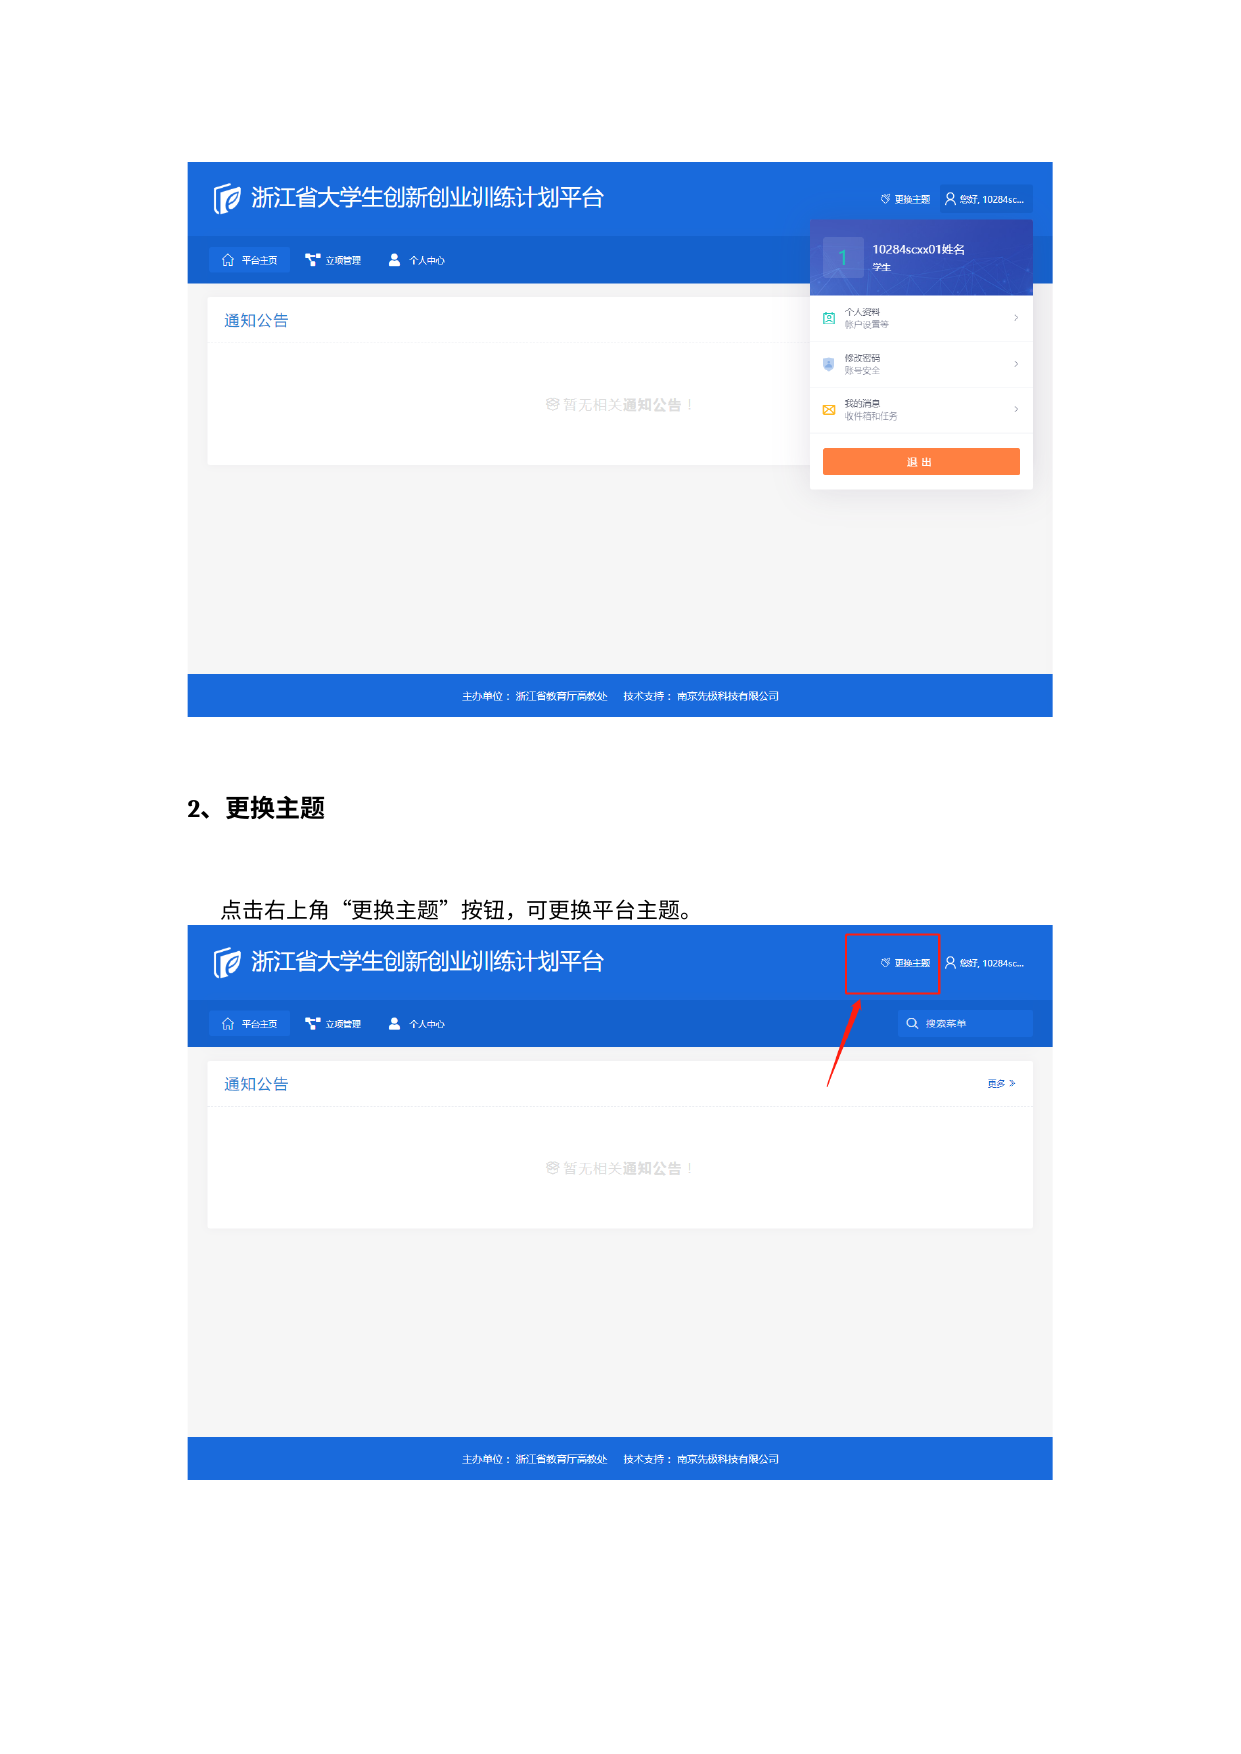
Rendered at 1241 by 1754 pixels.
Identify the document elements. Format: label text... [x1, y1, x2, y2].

picture [187, 162, 1053, 717]
text 点击右上角“更换主题”按钮，可更换平台主题。 [187, 893, 1053, 925]
picture [187, 925, 1053, 1480]
subtitle 2、更换主题 [187, 774, 1053, 839]
